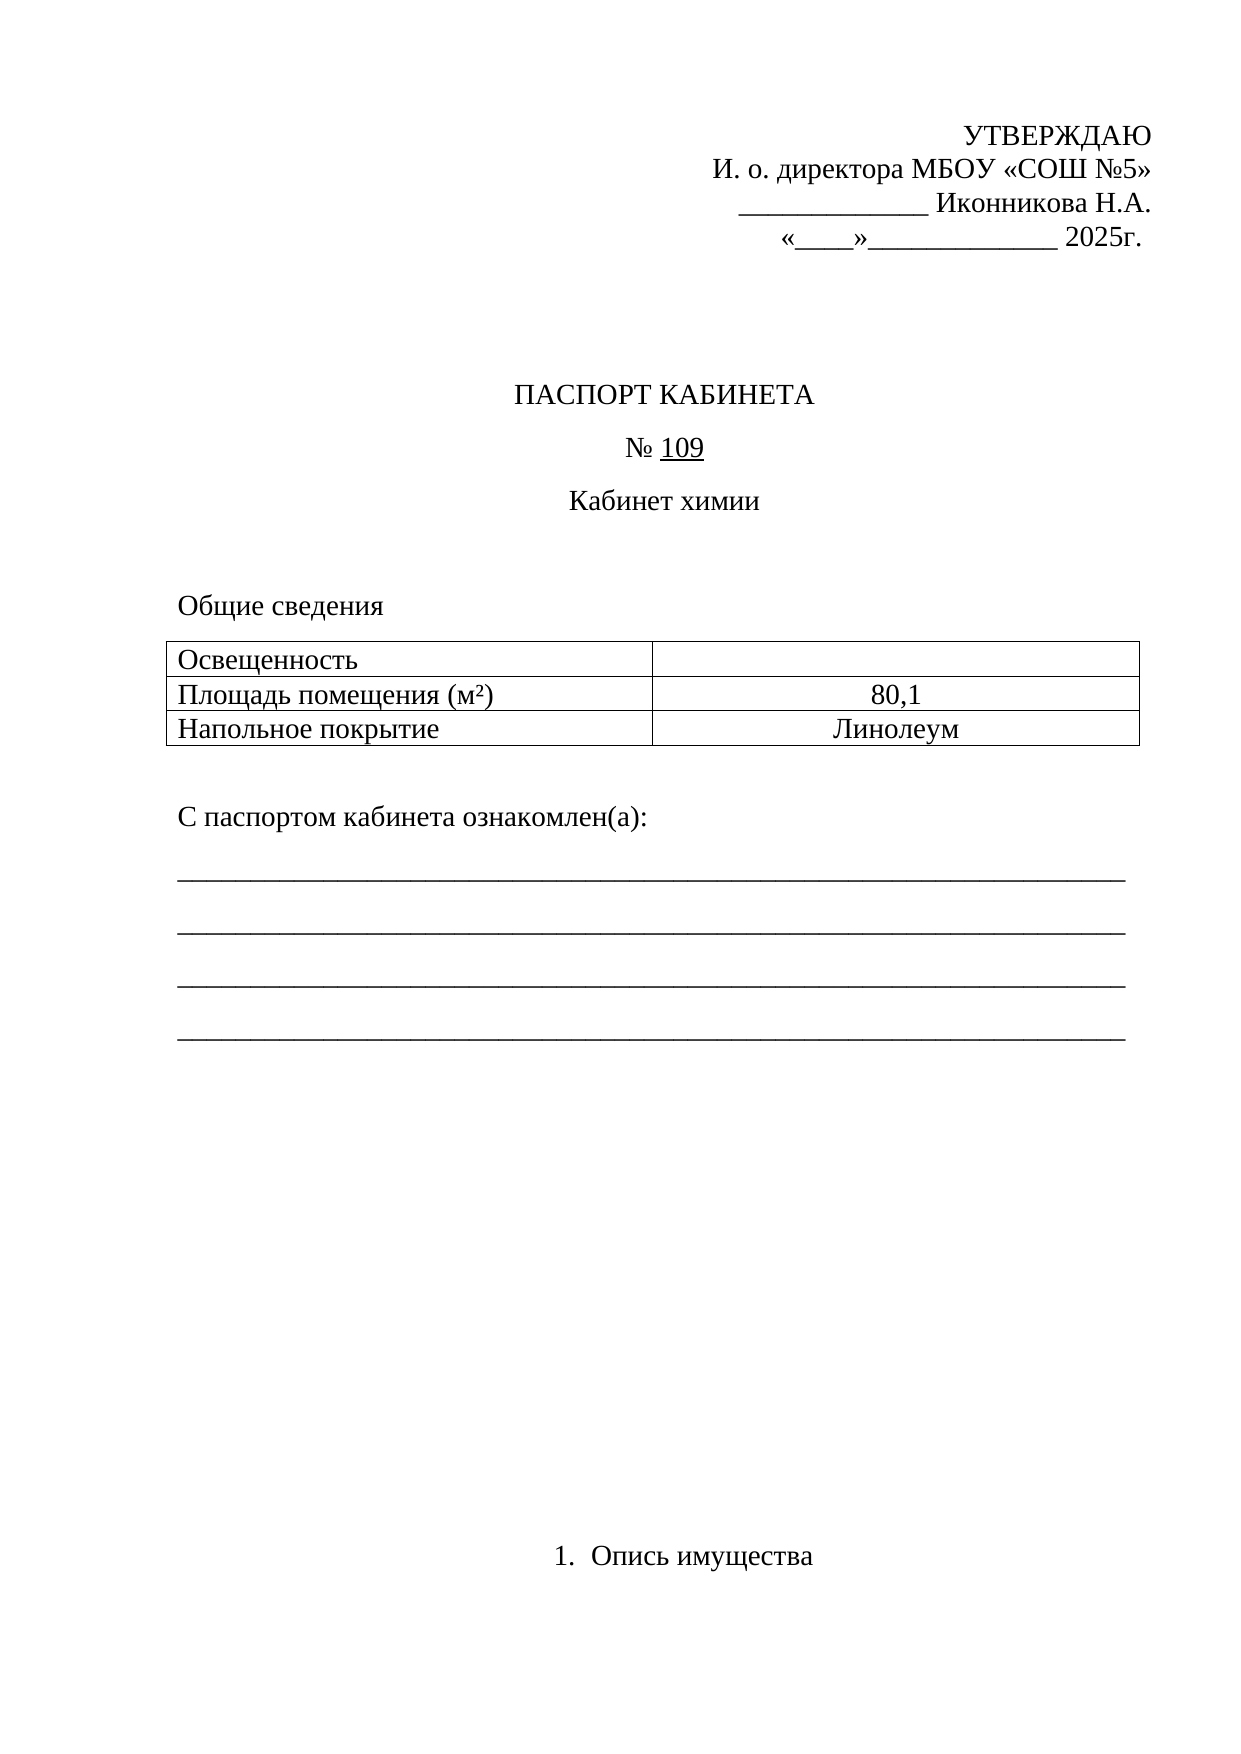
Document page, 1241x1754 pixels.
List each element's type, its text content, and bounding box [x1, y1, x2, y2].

text «____»_____________ 2025г. [177, 219, 1152, 252]
table_header Освещенность [167, 642, 652, 676]
list Опись имущества [215, 1538, 1152, 1572]
table_header [653, 642, 1139, 676]
table_cell Напольное покрытие [167, 711, 652, 745]
text № 109 [177, 430, 1152, 463]
text Общие сведения [177, 588, 1152, 622]
text _________________________________________________________________ [177, 957, 1152, 991]
text _____________ Иконникова Н.А. [177, 185, 1152, 219]
text Кабинет химии [177, 483, 1152, 516]
text С паспортом кабинета ознакомлен(а): [177, 799, 1152, 832]
table_cell Линолеум [653, 711, 1139, 745]
text И. о. директора МБОУ «СОШ №5» [177, 152, 1152, 185]
text ПАСПОРТ КАБИНЕТА [177, 377, 1152, 411]
table_cell Площадь помещения (м²) [167, 677, 652, 710]
text _________________________________________________________________ [177, 852, 1152, 885]
text УТВЕРЖДАЮ [177, 118, 1152, 152]
text _________________________________________________________________ [177, 904, 1152, 938]
text _________________________________________________________________ [177, 1010, 1152, 1044]
table_cell 80,1 [653, 677, 1139, 710]
